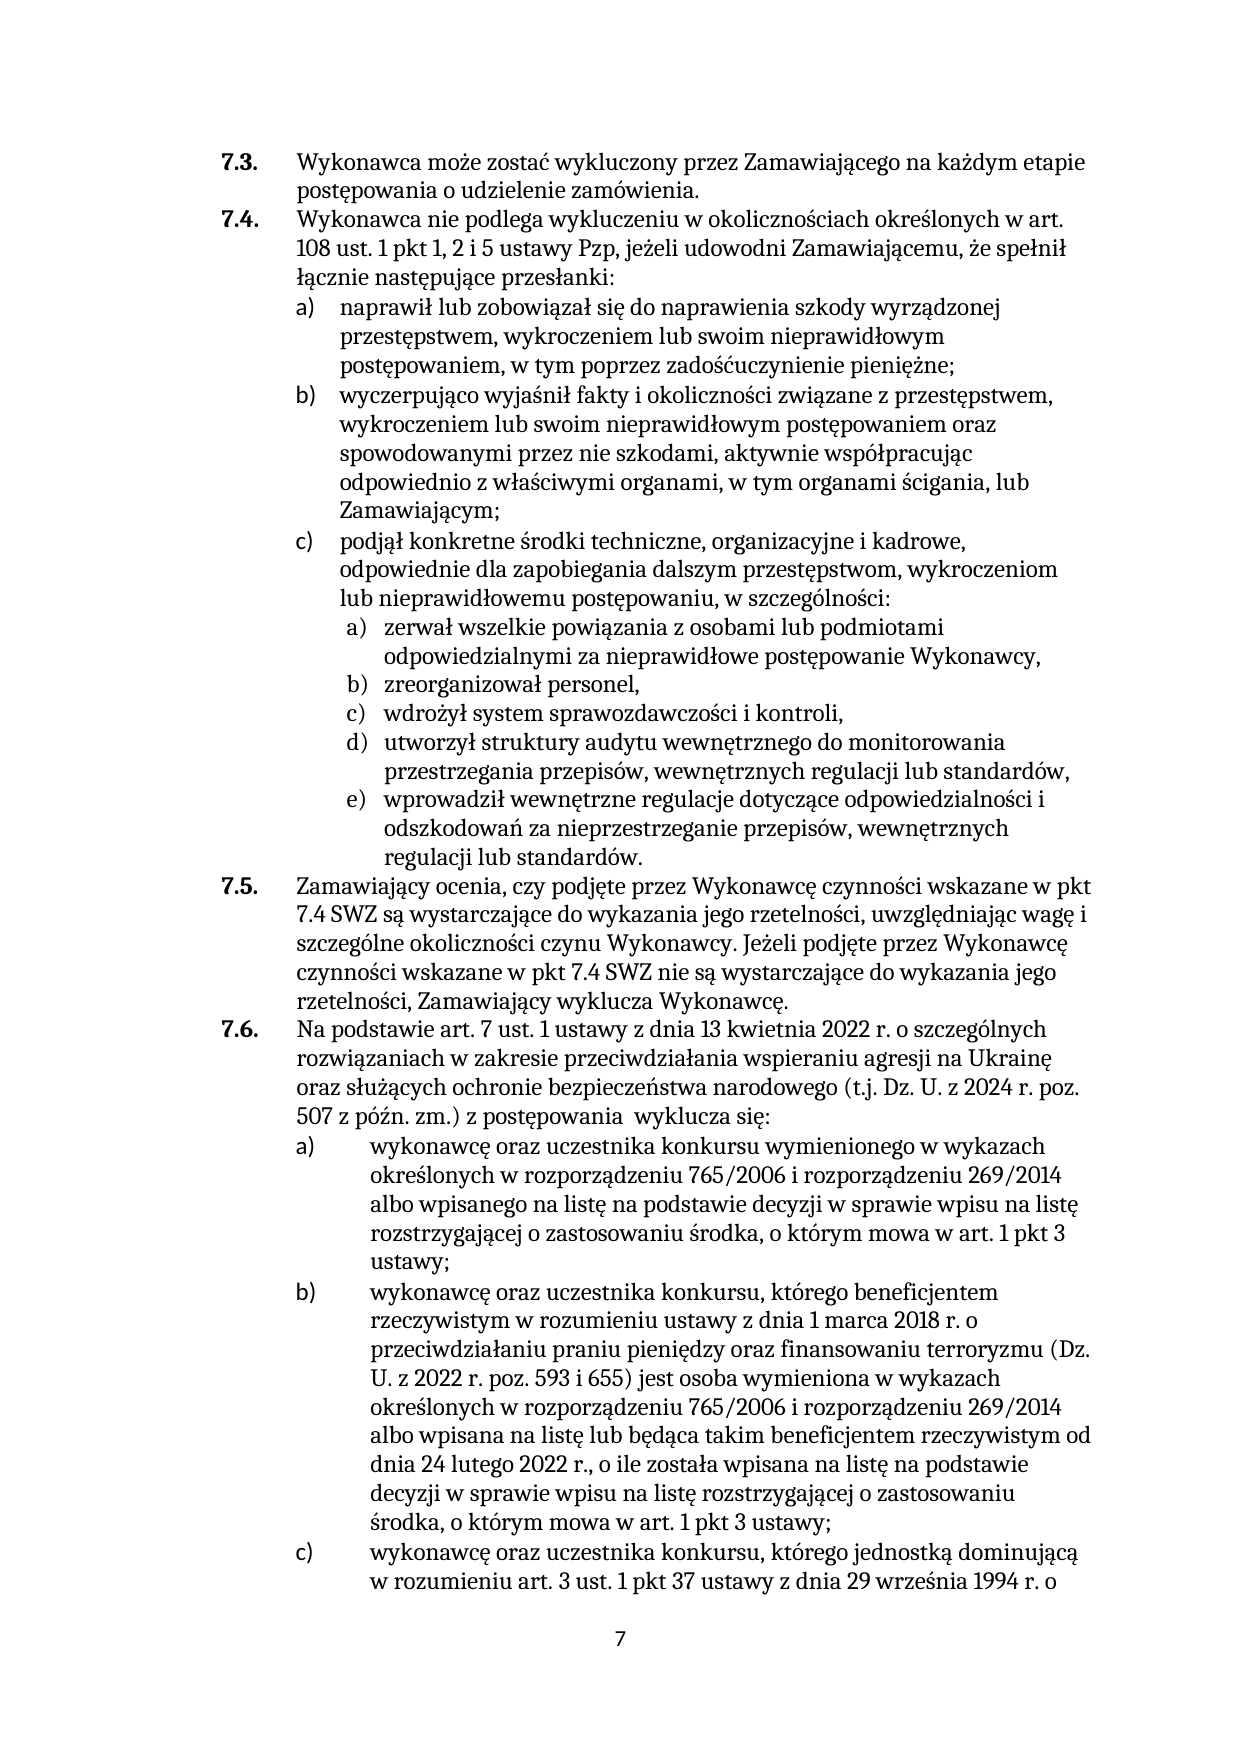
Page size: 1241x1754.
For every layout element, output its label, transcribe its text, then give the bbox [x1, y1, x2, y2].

list Wykonawca nie podlega wykluczeniu w okolicznościach określonych w art. 108 ust. 1 pkt 1, 2 i 5 ustawy Pzp, jeżeli udowodni Zamawiającemu, że spełnił łącznie następujące przesłanki: [221, 205, 1093, 291]
list utworzył struktury audytu wewnętrznego do monitorowania przestrzegania przepisów, wewnętrznych regulacji lub standardów, [346, 728, 1093, 785]
list wdrożył system sprawozdawczości i kontroli, [346, 699, 1093, 728]
list zerwał wszelkie powiązania z osobami lub podmiotami odpowiedzialnymi za nieprawidłowe postępowanie Wykonawcy, [346, 613, 1093, 670]
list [295, 1536, 1093, 1596]
list wykonawcę oraz uczestnika konkursu, którego beneficjentem rzeczywistym w rozumieniu ustawy z dnia 1 marca 2018 r. o przeciwdziałaniu praniu pieniędzy oraz finansowaniu terroryzmu (Dz. U. z 2022 r. poz. 593 i 655) jest osoba wymieniona w wykazach określonych w rozporządzeniu 765/2006 i rozporządzeniu 269/2014 albo wpisana na listę lub będąca takim beneficjentem rzeczywistym od dnia 24 lutego 2022 r., o ile została wpisana na listę na podstawie decyzji w sprawie wpisu na listę rozstrzygającej o zastosowaniu środka, o którym mowa w art. 1 pkt 3 ustawy; [295, 1276, 1093, 1536]
list podjął konkretne środki techniczne, organizacyjne i kadrowe, odpowiednie dla zapobiegania dalszym przestępstwom, wykroczeniom lub nieprawidłowemu postępowaniu, w szczególności: [295, 525, 1093, 613]
list Na podstawie art. 7 ust. 1 ustawy z dnia 13 kwietnia 2022 r. o szczególnych rozwiązaniach w zakresie przeciwdziałania wspieraniu agresji na Ukrainę oraz służących ochronie bezpieczeństwa narodowego (t.j. Dz. U. z 2024 r. poz. 507 z późn. zm.) z postępowania wyklucza się: [221, 1015, 1093, 1130]
list naprawił lub zobowiązał się do naprawienia szkody wyrządzonej przestępstwem, wykroczeniem lub swoim nieprawidłowym postępowaniem, w tym poprzez zadośćuczynienie pieniężne; [295, 291, 1093, 379]
list wprowadził wewnętrzne regulacje dotyczące odpowiedzialności i odszkodowań za nieprzestrzeganie przepisów, wewnętrznych regulacji lub standardów. [346, 785, 1093, 872]
list wyczerpująco wyjaśnił fakty i okoliczności związane z przestępstwem, wykroczeniem lub swoim nieprawidłowym postępowaniem oraz spowodowanymi przez nie szkodami, aktywnie współpracując odpowiednio z właściwymi organami, w tym organami ścigania, lub Zamawiającym; [295, 379, 1093, 525]
list Zamawiający ocenia, czy podjęte przez Wykonawcę czynności wskazane w pkt 7.4 SWZ są wystarczające do wykazania jego rzetelności, uwzględniając wagę i szczególne okoliczności czynu Wykonawcy. Jeżeli podjęte przez Wykonawcę czynności wskazane w pkt 7.4 SWZ nie są wystarczające do wykazania jego rzetelności, Zamawiający wyklucza Wykonawcę. [221, 872, 1093, 1015]
list wykonawcę oraz uczestnika konkursu wymienionego w wykazach określonych w rozporządzeniu 765/2006 i rozporządzeniu 269/2014 albo wpisanego na listę na podstawie decyzji w sprawie wpisu na listę rozstrzygającej o zastosowaniu środka, o którym mowa w art. 1 pkt 3 ustawy; [295, 1130, 1093, 1276]
list zreorganizował personel, [346, 670, 1093, 699]
list Wykonawca może zostać wykluczony przez Zamawiającego na każdym etapie postępowania o udzielenie zamówienia. [221, 148, 1093, 205]
